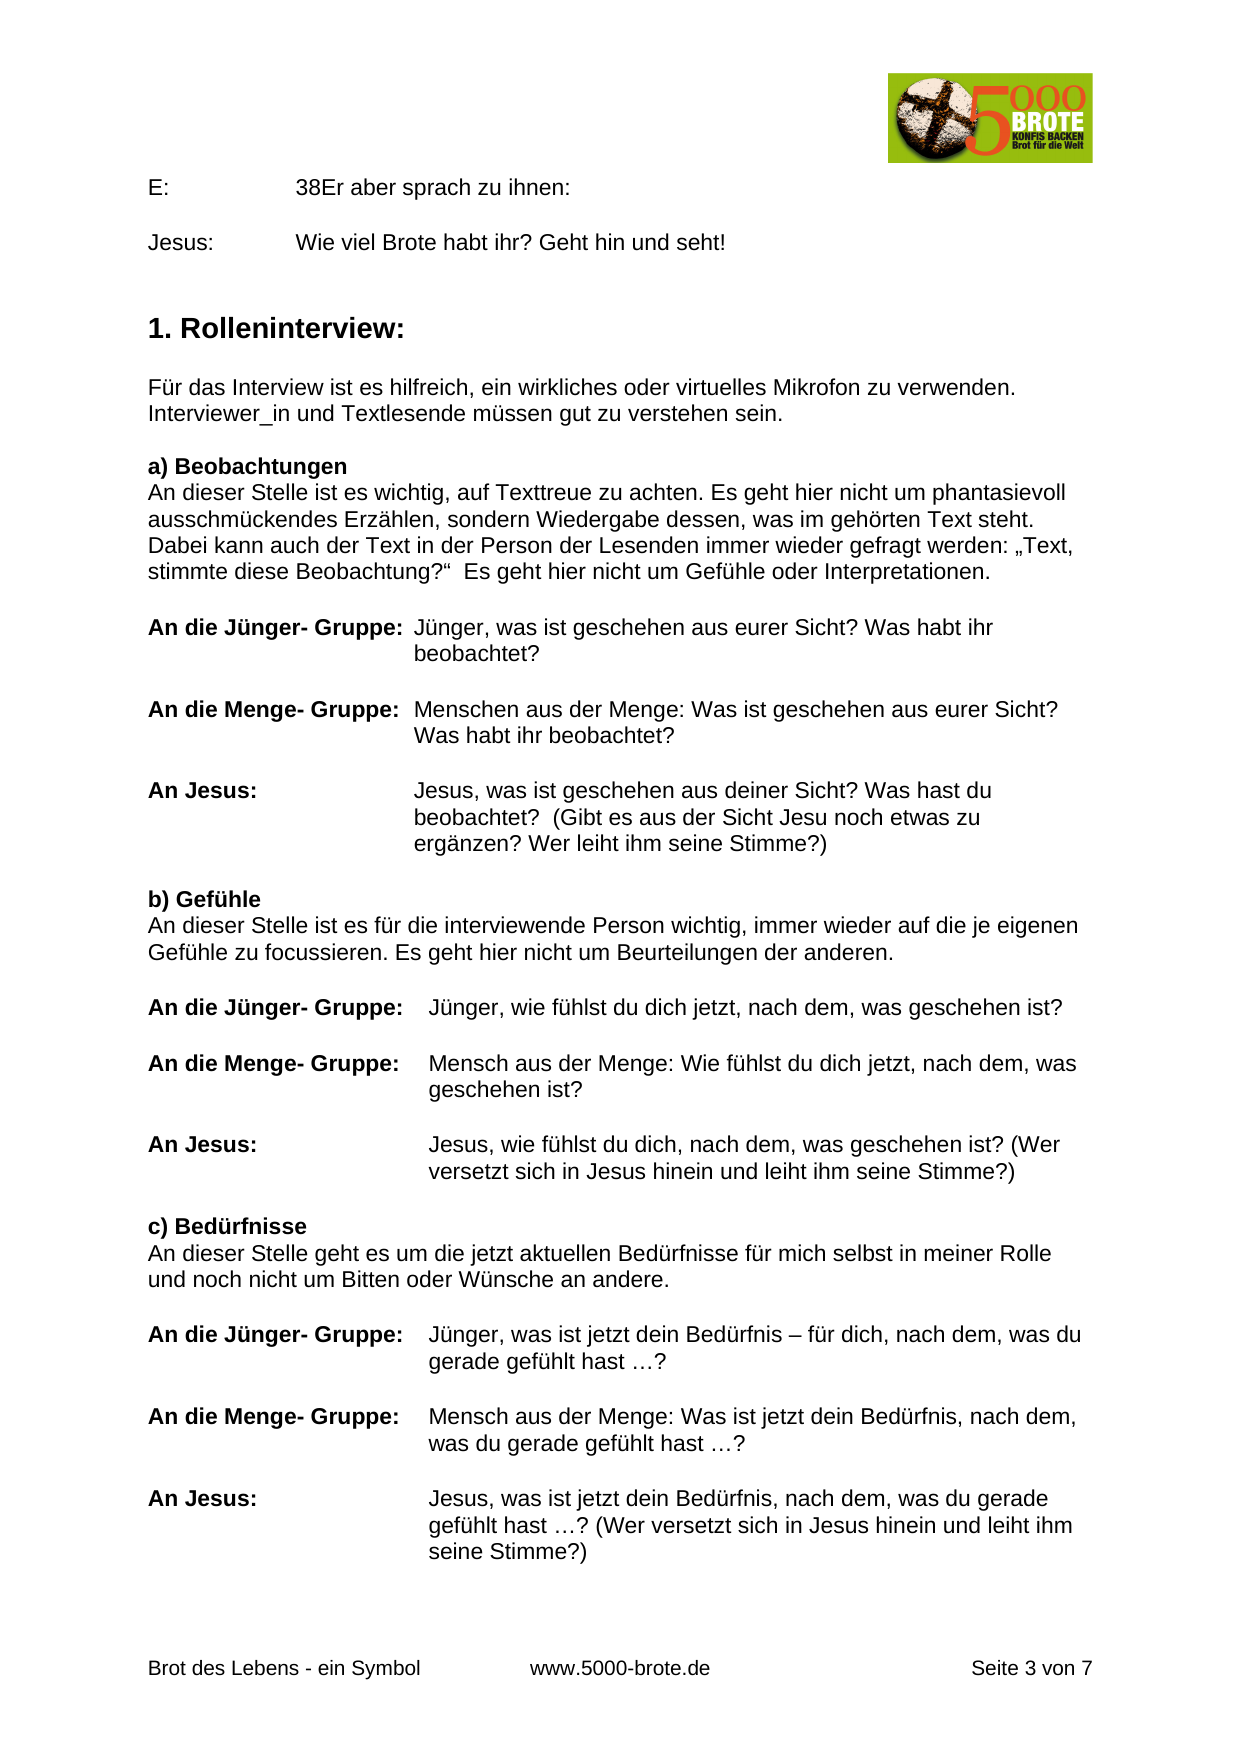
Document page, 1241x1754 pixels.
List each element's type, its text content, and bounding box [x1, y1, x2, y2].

text 1. Rolleninterview: [148, 311, 1092, 344]
text An die Jünger- Gruppe: Jünger, was ist jetzt dein Bedürfnis – für dich, nach dem, was du gerade gefühlt hast …? [148, 1321, 1092, 1374]
picture [888, 73, 1093, 163]
text An die Jünger- Gruppe: Jünger, wie fühlst du dich jetzt, nach dem, was geschehen ist? [148, 994, 1092, 1020]
text An Jesus: Jesus, was ist geschehen aus deiner Sicht? Was hast du beobachtet? (Gibt es aus der Sicht Jesu noch etwas zu ergänzen? Wer leiht ihm seine Stimme?) [148, 777, 1092, 857]
text An Jesus: Jesus, was ist jetzt dein Bedürfnis, nach dem, was du gerade gefühlt hast …? (Wer versetzt sich in Jesus hinein und leiht ihm seine Stimme?) [148, 1485, 1092, 1564]
text Jesus: Wie viel Brote habt ihr? Geht hin und seht! [148, 229, 1092, 282]
text c) Bedürfnisse An dieser Stelle geht es um die jetzt aktuellen Bedürfnisse für mich selbst in meiner Rolle und noch nicht um Bitten oder Wünsche an andere. [148, 1213, 1092, 1292]
text Für das Interview ist es hilfreich, ein wirkliches oder virtuelles Mikrofon zu verwenden. Interviewer_in und Textlesende müssen gut zu verstehen sein. a) Beobachtungen An dieser Stelle ist es wichtig, auf Texttreue zu achten. Es geht hier nicht um phantasievoll ausschmückendes Erzählen, sondern Wiedergabe dessen, was im gehörten Text steht. Dabei kann auch der Text in der Person der Lesenden immer wieder gefragt werden: „Text, stimmte diese Beobachtung?“ Es geht hier nicht um Gefühle oder Interpretationen. [148, 374, 1092, 584]
text An die Menge- Gruppe: Menschen aus der Menge: Was ist geschehen aus eurer Sicht? Was habt ihr beobachtet? [148, 696, 1092, 748]
text E: 38Er aber sprach zu ihnen: [148, 174, 1092, 200]
text An die Jünger- Gruppe: Jünger, was ist geschehen aus eurer Sicht? Was habt ihr beobachtet? [148, 614, 1092, 666]
text An die Menge- Gruppe: Mensch aus der Menge: Wie fühlst du dich jetzt, nach dem, was geschehen ist? [148, 1049, 1092, 1102]
text b) Gefühle An dieser Stelle ist es für die interviewende Person wichtig, immer wieder auf die je eigenen Gefühle zu focussieren. Es geht hier nicht um Beurteilungen der anderen. [148, 886, 1092, 965]
text An Jesus: Jesus, wie fühlst du dich, nach dem, was geschehen ist? (Wer versetzt sich in Jesus hinein und leiht ihm seine Stimme?) [148, 1131, 1092, 1184]
text An die Menge- Gruppe: Mensch aus der Menge: Was ist jetzt dein Bedürfnis, nach dem, was du gerade gefühlt hast …? [148, 1403, 1092, 1456]
